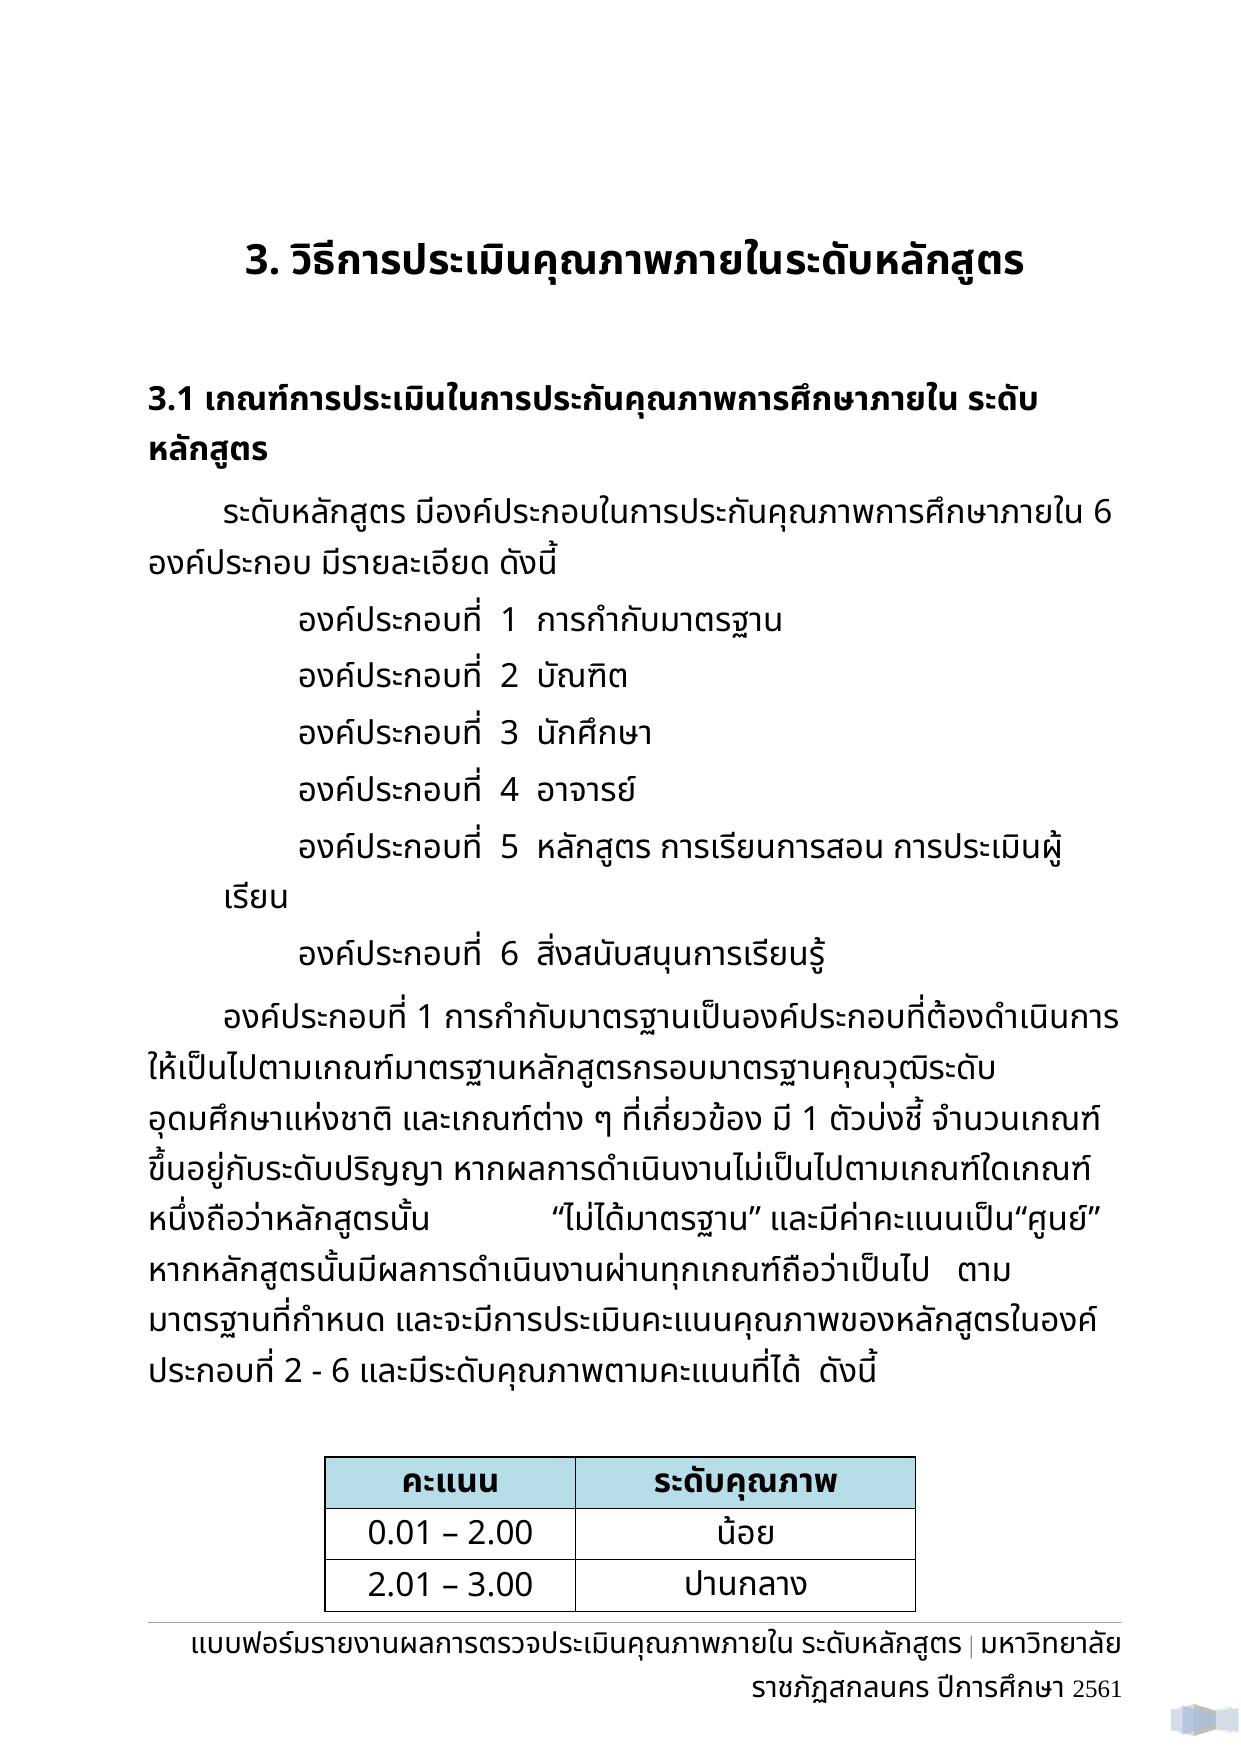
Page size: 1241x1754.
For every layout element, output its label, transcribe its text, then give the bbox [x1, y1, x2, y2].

table_cell ปานกลาง [576, 1560, 915, 1611]
text องค์ประกอบที่ 3 นักศึกษา [223, 709, 1122, 760]
text 3. วิธีการประเมินคุณภาพภายในระดับหลักสูตร [148, 229, 1122, 293]
table_cell 2.01 – 3.00 [326, 1560, 575, 1611]
text องค์ประกอบที่ 1 การกำกับมาตรฐานเป็นองค์ประกอบที่ต้องดำเนินการให้เป็นไปตามเกณฑ์มาตรฐานหลักสูตรกรอบมาตรฐานคุณวุฒิระดับอุดมศึกษาแห่งชาติ และเกณฑ์ต่าง ๆ ที่เกี่ยวข้อง มี 1 ตัวบ่งชี้ จำนวนเกณฑ์ขึ้นอยู่กับระดับปริญญา หากผลการดำเนินงานไม่เป็นไปตามเกณฑ์ใดเกณฑ์หนึ่งถือว่าหลักสูตรนั้น “ไม่ได้มาตรฐาน” และมีค่าคะแนนเป็น“ศูนย์” หากหลักสูตรนั้นมีผลการดำเนินงานผ่านทุกเกณฑ์ถือว่าเป็นไป ตามมาตรฐานที่กำหนด และจะมีการประเมินคะแนนคุณภาพของหลักสูตรในองค์ประกอบที่ 2 - 6 และมีระดับคุณภาพตามคะแนนที่ได้ ดังนี้ [148, 993, 1122, 1397]
text องค์ประกอบที่ 6 สิ่งสนับสนุนการเรียนรู้ [223, 930, 1122, 981]
text องค์ประกอบที่ 4 อาจารย์ [223, 766, 1122, 817]
text องค์ประกอบที่ 1 การกำกับมาตรฐาน [223, 595, 1122, 646]
text องค์ประกอบที่ 5 หลักสูตร การเรียนการสอน การประเมินผู้เรียน [223, 823, 1122, 924]
text องค์ประกอบที่ 2 บัณฑิต [223, 652, 1122, 703]
table_cell น้อย [576, 1509, 915, 1559]
text ระดับหลักสูตร มีองค์ประกอบในการประกันคุณภาพการศึกษาภายใน 6 องค์ประกอบ มีรายละเอียด ดังนี้ [148, 488, 1122, 589]
table_header คะแนน [326, 1458, 575, 1508]
table_header ระดับคุณภาพ [576, 1458, 915, 1508]
text 3.1 เกณฑ์การประเมินในการประกันคุณภาพการศึกษาภายใน ระดับหลักสูตร [148, 374, 1122, 476]
table_cell 0.01 – 2.00 [326, 1509, 575, 1559]
